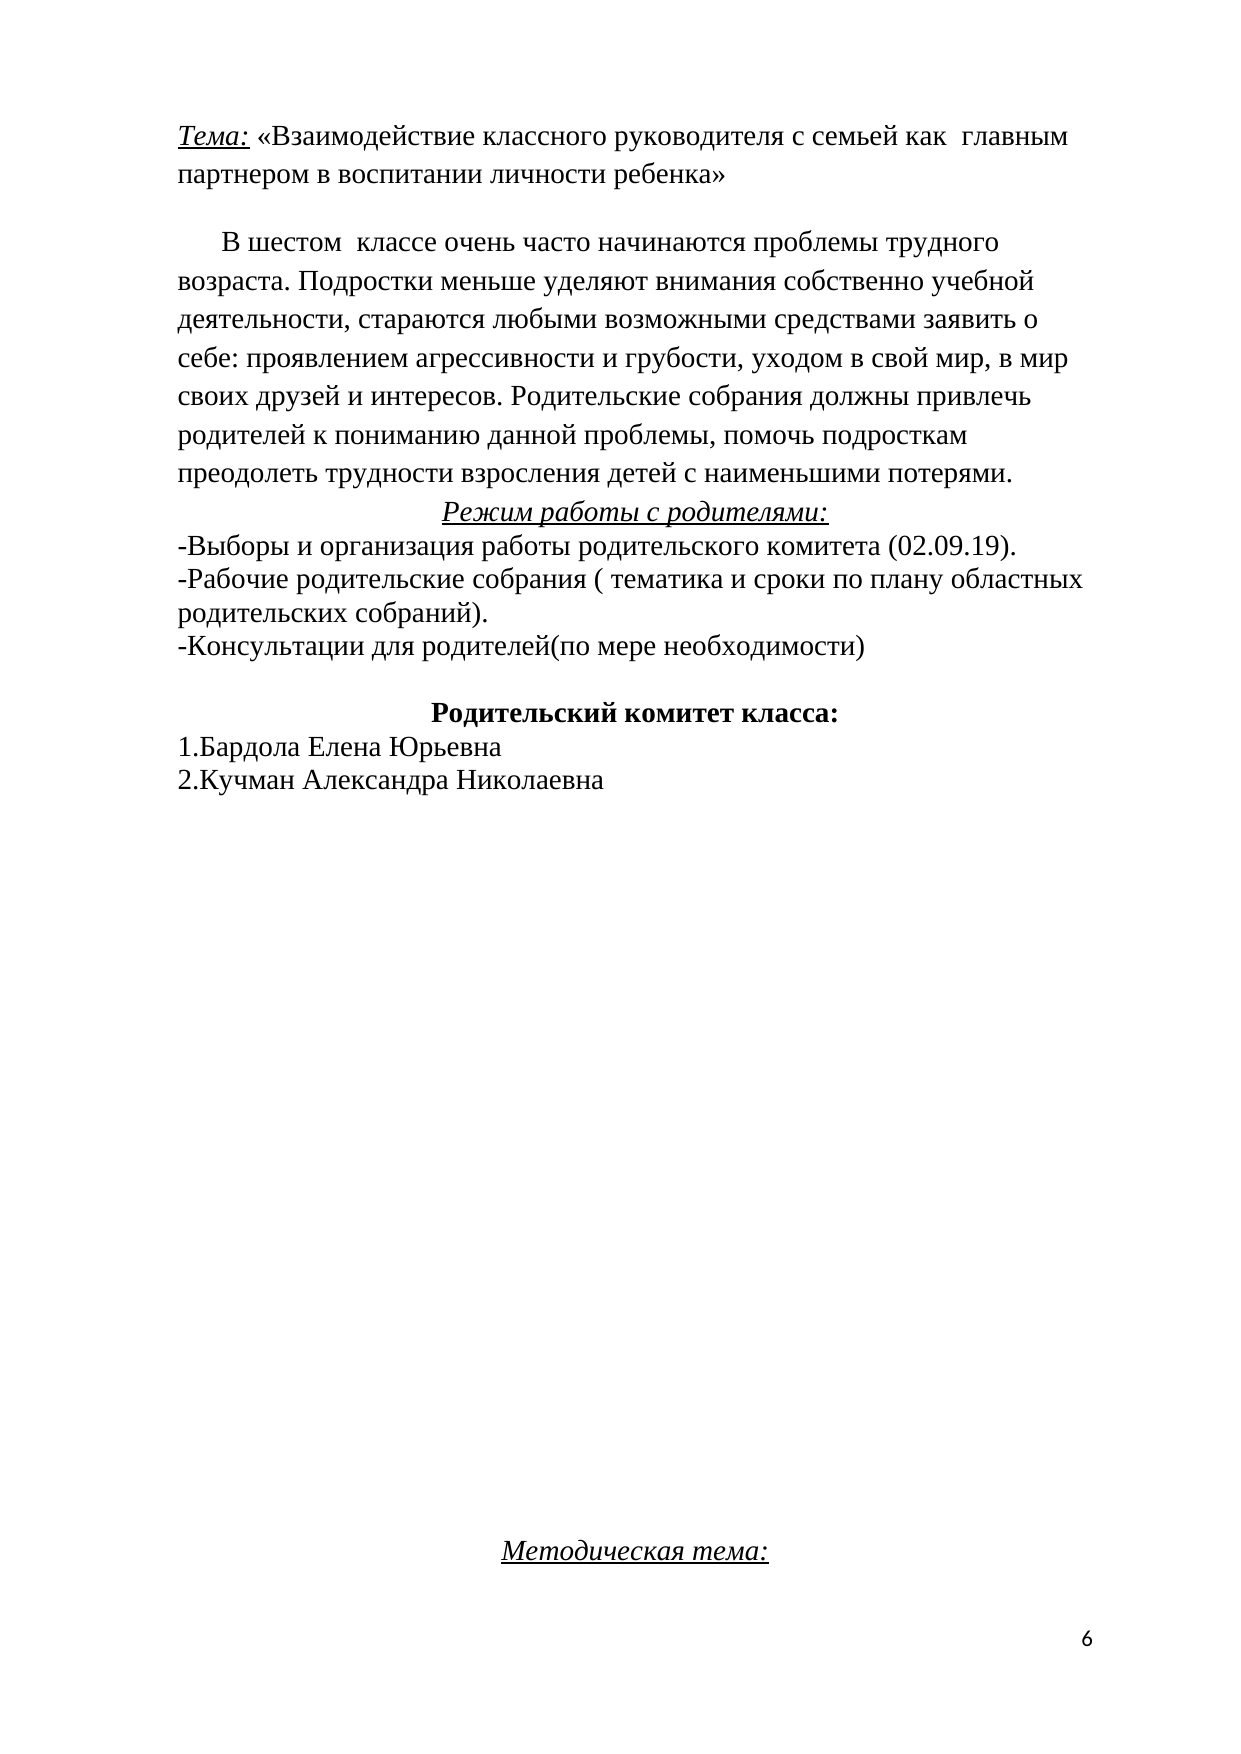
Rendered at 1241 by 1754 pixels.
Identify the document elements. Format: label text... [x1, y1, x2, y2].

text -Рабочие родительские собрания ( тематика и сроки по плану областных родительских собраний). [177, 561, 1093, 628]
text В шестом классе очень часто начинаются проблемы трудного возраста. Подростки меньше уделяют внимания собственно учебной деятельности, стараются любыми возможными средствами заявить о себе: проявлением агрессивности и грубости, уходом в свой мир, в мир своих друзей и интересов. Родительские собрания должны привлечь родителей к пониманию данной проблемы, помочь подросткам преодолеть трудности взросления детей с наименьшими потерями. [177, 224, 1093, 489]
text -Консультации для родителей(по мере необходимости) [177, 628, 1093, 662]
text -Выборы и организация работы родительского комитета (02.09.19). [177, 528, 1093, 561]
text 1.Бардола Елена Юрьевна [177, 729, 1093, 762]
text Тема: «Взаимодействие классного руководителя с семьей как главным партнером в воспитании личности ребенка» [177, 118, 1093, 190]
text 2.Кучман Александра Николаевна [177, 762, 1093, 796]
text Методическая тема: [177, 1533, 1093, 1567]
text Режим работы с родителями: [177, 494, 1093, 528]
text Родительский комитет класса: [177, 695, 1093, 729]
